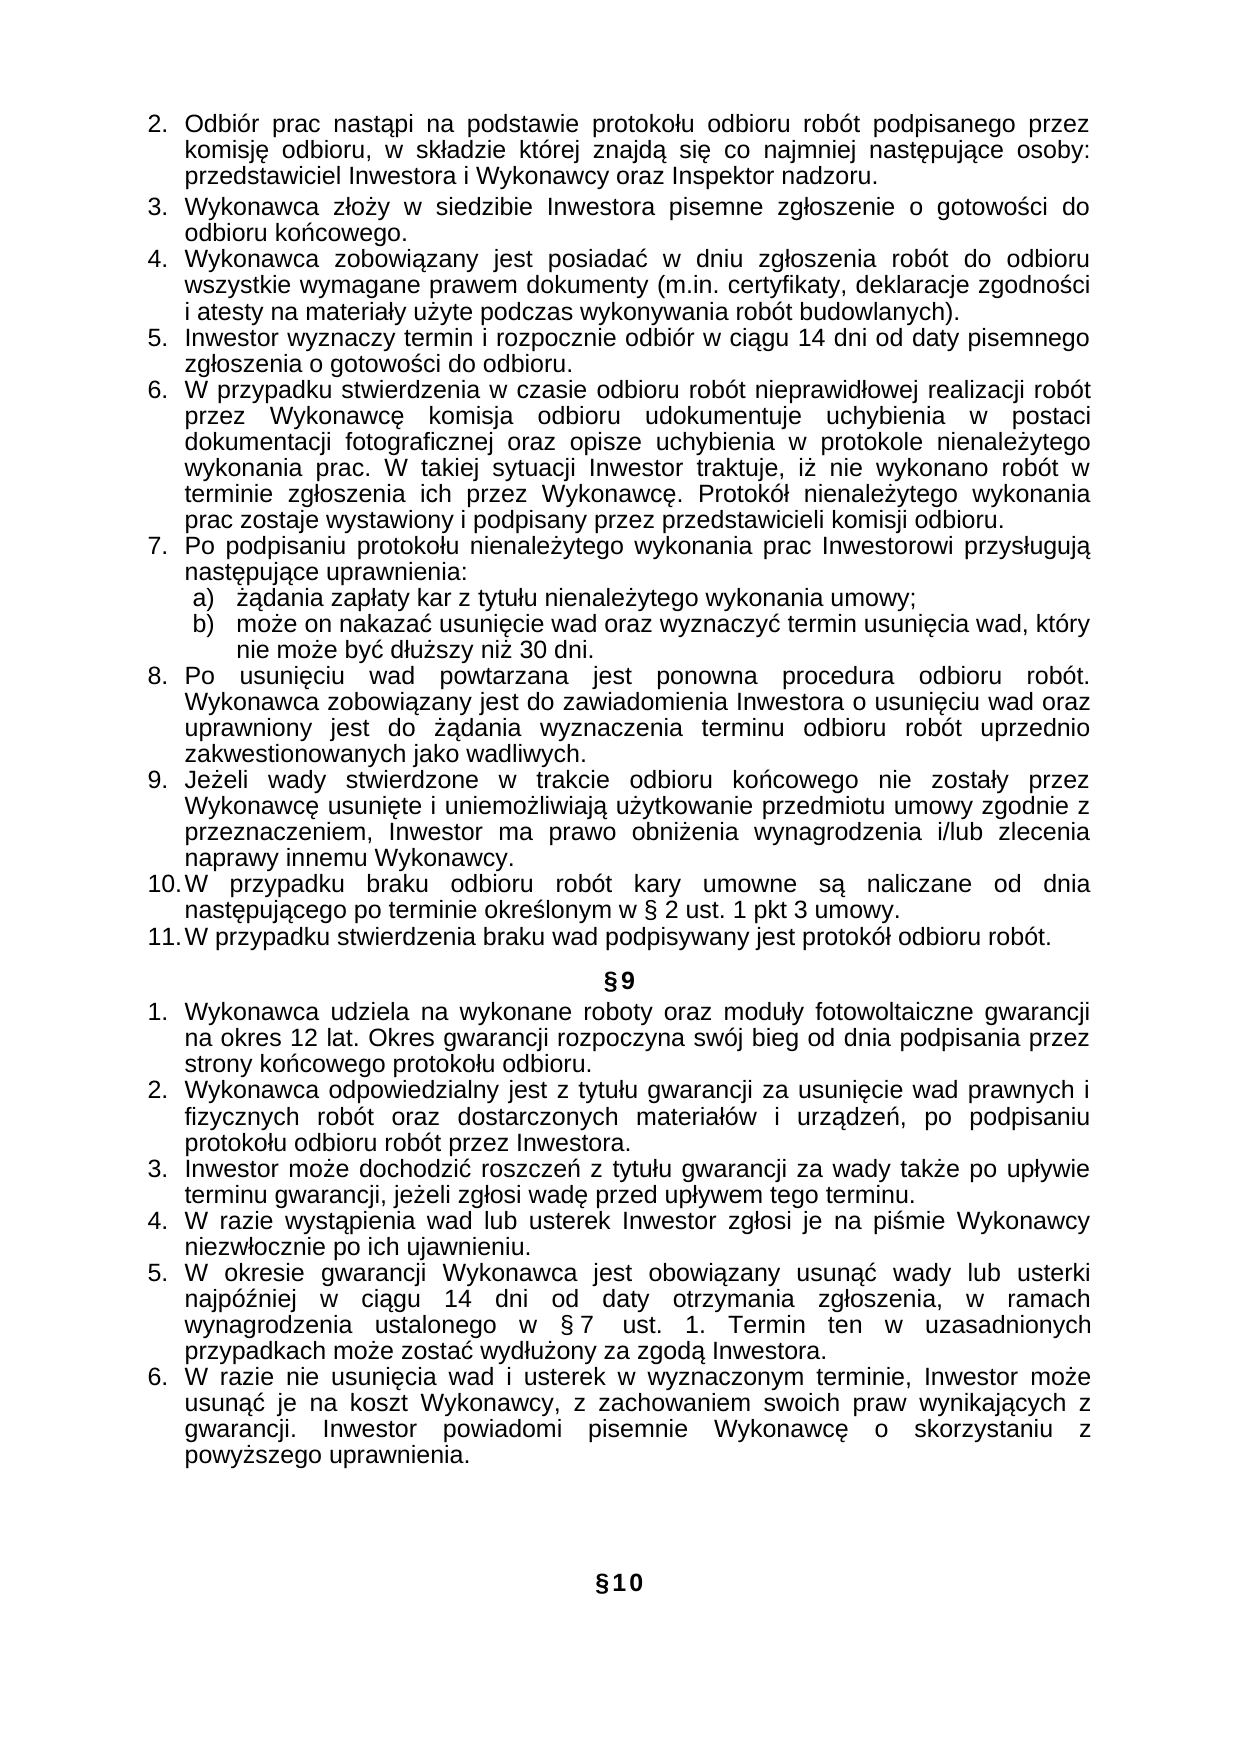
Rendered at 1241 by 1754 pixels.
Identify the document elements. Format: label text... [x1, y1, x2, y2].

list W przypadku stwierdzenia w czasie odbioru robót nieprawidłowej realizacji robót przez Wykonawcę komisja odbioru udokumentuje uchybienia w postaci dokumentacji fotograficznej oraz opisze uchybienia w protokole nienależytego wykonania prac. W takiej sytuacji Inwestor traktuje, iż nie wykonano robót w terminie zgłoszenia ich przez Wykonawcę. Protokół nienależytego wykonania prac zostaje wystawiony i podpisany przez przedstawicieli komisji odbioru. [147, 377, 1092, 533]
list W razie wystąpienia wad lub usterek Inwestor zgłosi je na piśmie Wykonawcy niezwłocznie po ich ujawnieniu. [147, 1208, 1091, 1260]
list W przypadku braku odbioru robót kary umowne są naliczane od dnia następującego po terminie określonym w § 2 ust. 1 pkt 3 umowy. [147, 872, 1091, 924]
list Wykonawca odpowiedzialny jest z tytułu gwarancji za usunięcie wad prawnych i fizycznych robót oraz dostarczonych materiałów i urządzeń, po podpisaniu protokołu odbioru robót przez Inwestora. [147, 1078, 1091, 1156]
list Inwestor może dochodzić roszczeń z tytułu gwarancji za wady także po upływie terminu gwarancji, jeżeli zgłosi wadę przed upływem tego terminu. [147, 1156, 1091, 1208]
list Po podpisaniu protokołu nienależytego wykonania prac Inwestorowi przysługują następujące uprawnienia: [147, 533, 1092, 586]
list W przypadku stwierdzenia braku wad podpisywany jest protokół odbioru robót. [147, 924, 1093, 950]
list Inwestor wyznaczy termin i rozpocznie odbiór w ciągu 14 dni od daty pisemnego zgłoszenia o gotowości do odbioru. [147, 325, 1092, 377]
list Wykonawca złoży w siedzibie Inwestora pisemne zgłoszenie o gotowości do odbioru końcowego. [147, 195, 1091, 247]
list Po usunięciu wad powtarzana jest ponowna procedura odbioru robót. Wykonawca zobowiązany jest do zawiadomienia Inwestora o usunięciu wad oraz uprawniony jest do żądania wyznaczenia terminu odbioru robót uprzednio zakwestionowanych jako wadliwych. [147, 664, 1092, 768]
list może on nakazać usunięcie wad oraz wyznaczyć termin usunięcia wad, który nie może być dłuższy niż 30 dni. [192, 612, 1093, 664]
list Jeżeli wady stwierdzone w trakcie odbioru końcowego nie zostały przez Wykonawcę usunięte i uniemożliwiają użytkowanie przedmiotu umowy zgodnie z przeznaczeniem, Inwestor ma prawo obniżenia wynagrodzenia i/lub zlecenia naprawy innemu Wykonawcy. [147, 768, 1091, 872]
list Wykonawca zobowiązany jest posiadać w dniu zgłoszenia robót do odbioru wszystkie wymagane prawem dokumenty (m.in. certyfikaty, deklaracje zgodności i atesty na materiały użyte podczas wykonywania robót budowlanych). [147, 247, 1091, 325]
list Odbiór prac nastąpi na podstawie protokołu odbioru robót podpisanego przez komisję odbioru, w składzie której znajdą się co najmniej następujące osoby: przedstawiciel Inwestora i Wykonawcy oraz Inspektor nadzoru. [147, 112, 1091, 190]
list żądania zapłaty kar z tytułu nienależytego wykonania umowy; [192, 586, 1093, 612]
text §10 [147, 1568, 1091, 1597]
text §9 [147, 966, 1091, 995]
list W razie nie usunięcia wad i usterek w wyznaczonym terminie, Inwestor może usunąć je na koszt Wykonawcy, z zachowaniem swoich praw wynikających z gwarancji. Inwestor powiadomi pisemnie Wykonawcę o skorzystaniu z powyższego uprawnienia. [147, 1364, 1093, 1469]
list Wykonawca udziela na wykonane roboty oraz moduły fotowoltaiczne gwarancji na okres 12 lat. Okres gwarancji rozpoczyna swój bieg od dnia podpisania przez strony końcowego protokołu odbioru. [147, 1000, 1091, 1078]
list W okresie gwarancji Wykonawca jest obowiązany usunąć wady lub usterki najpóźniej w ciągu 14 dni od daty otrzymania zgłoszenia, w ramach wynagrodzenia ustalonego w §7 ust. 1. Termin ten w uzasadnionych przypadkach może zostać wydłużony za zgodą Inwestora. [147, 1260, 1092, 1364]
